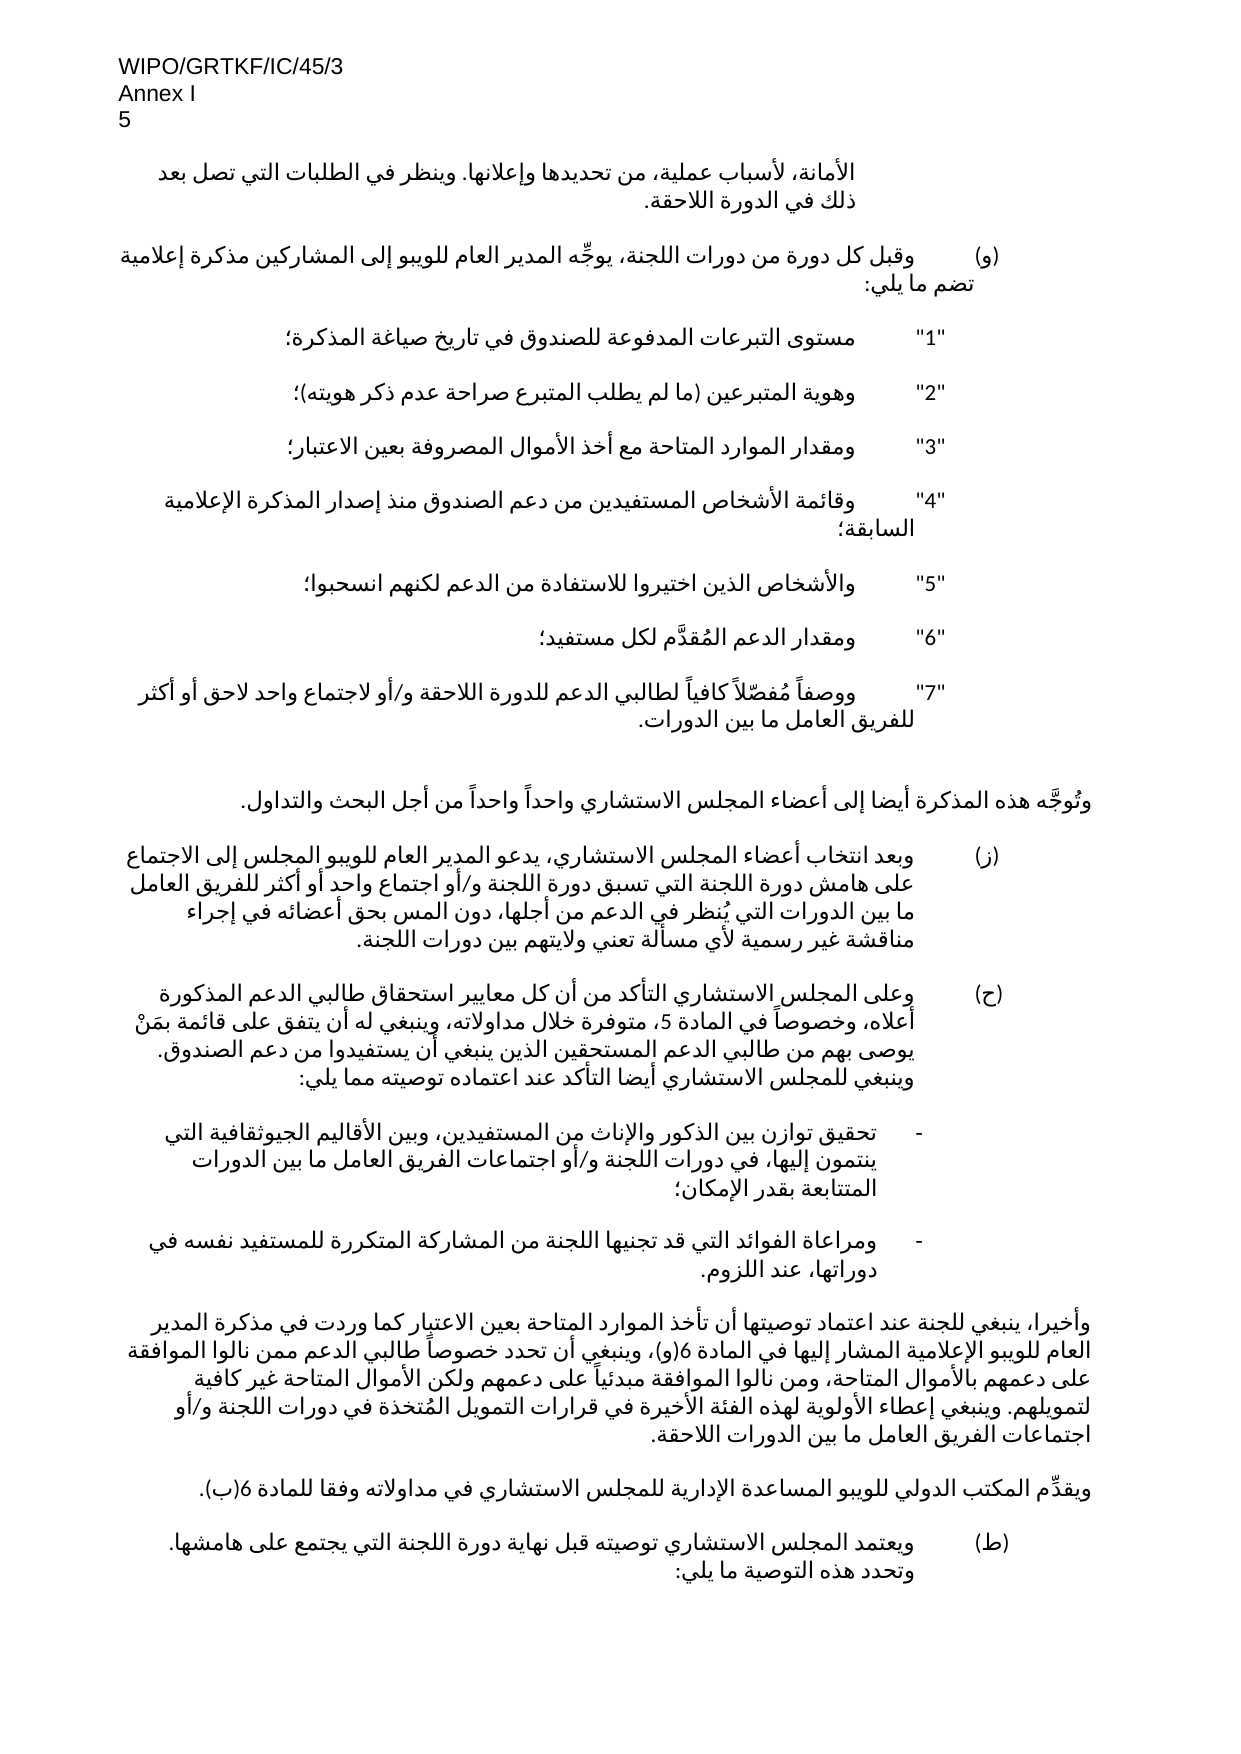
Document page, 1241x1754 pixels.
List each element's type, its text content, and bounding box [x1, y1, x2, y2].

text وأخيرا، ينبغي للجنة عند اعتماد توصيتها أن تأخذ الموارد المتاحة بعين الاعتبار كما وردت في مذكرة المدير العام للويبو الإعلامية المشار إليها في المادة 6(و)، وينبغي أن تحدد خصوصاً طالبي الدعم ممن نالوا الموافقة على دعمهم بالأموال المتاحة، ومن نالوا الموافقة مبدئياً على دعمهم ولكن الأموال المتاحة غير كافية لتمويلهم. وينبغي إعطاء الأولوية لهذه الفئة الأخيرة في قرارات التمويل المُتخذة في دورات اللجنة و/أو اجتماعات الفريق العامل ما بين الدورات اللاحقة. [118, 1308, 1092, 1448]
list وقبل كل دورة من دورات اللجنة، يوجِّه المدير العام للويبو إلى المشاركين مذكرة إعلامية تضم ما يلي: [118, 241, 974, 297]
list ومراعاة الفوائد التي قد تجنيها اللجنة من المشاركة المتكررة للمستفيد نفسه في دوراتها، عند اللزوم. [118, 1227, 915, 1283]
list مستوى التبرعات المدفوعة للصندوق في تاريخ صياغة المذكرة؛ [118, 323, 915, 351]
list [118, 158, 915, 214]
list ومقدار الموارد المتاحة مع أخذ الأموال المصروفة بعين الاعتبار؛ [118, 432, 915, 460]
list تحقيق توازن بين الذكور والإناث من المستفيدين، وبين الأقاليم الجيوثقافية التي ينتمون إليها، في دورات اللجنة و/أو اجتماعات الفريق العامل ما بين الدورات المتتابعة بقدر الإمكان؛ [118, 1118, 915, 1202]
list وقائمة الأشخاص المستفيدين من دعم الصندوق منذ إصدار المذكرة الإعلامية السابقة؛ [118, 486, 915, 542]
list ويعتمد المجلس الاستشاري توصيته قبل نهاية دورة اللجنة التي يجتمع على هامشها. وتحدد هذه التوصية ما يلي: [118, 1528, 974, 1584]
list وبعد انتخاب أعضاء المجلس الاستشاري، يدعو المدير العام للويبو المجلس إلى الاجتماع على هامش دورة اللجنة التي تسبق دورة اللجنة و/أو اجتماع واحد أو أكثر للفريق العامل ما بين الدورات التي يُنظر في الدعم من أجلها، دون المس بحق أعضائه في إجراء مناقشة غير رسمية لأي مسألة تعني ولايتهم بين دورات اللجنة. [118, 841, 974, 953]
list وعلى المجلس الاستشاري التأكد من أن كل معايير استحقاق طالبي الدعم المذكورة أعلاه، وخصوصاً في المادة 5، متوفرة خلال مداولاته، وينبغي له أن يتفق على قائمة بمَنْ يوصى بهم من طالبي الدعم المستحقين الذين ينبغي أن يستفيدوا من دعم الصندوق. وينبغي للمجلس الاستشاري أيضا التأكد عند اعتماده توصيته مما يلي: [118, 979, 974, 1091]
list والأشخاص الذين اختيروا للاستفادة من الدعم لكنهم انسحبوا؛ [118, 569, 915, 597]
list ووصفاً مُفصّلاً كافياً لطالبي الدعم للدورة اللاحقة و/أو لاجتماع واحد لاحق أو أكثر للفريق العامل ما بين الدورات. [118, 678, 915, 734]
text ويقدِّم المكتب الدولي للويبو المساعدة الإدارية للمجلس الاستشاري في مداولاته وفقا للمادة 6(ب). [118, 1474, 1092, 1502]
list ومقدار الدعم المُقدَّم لكل مستفيد؛ [118, 623, 915, 651]
text وتُوجَّه هذه المذكرة أيضا إلى أعضاء المجلس الاستشاري واحداً واحداً من أجل البحث والتداول. [118, 786, 1092, 814]
list وهوية المتبرعين (ما لم يطلب المتبرع صراحة عدم ذكر هويته)؛ [118, 378, 915, 406]
